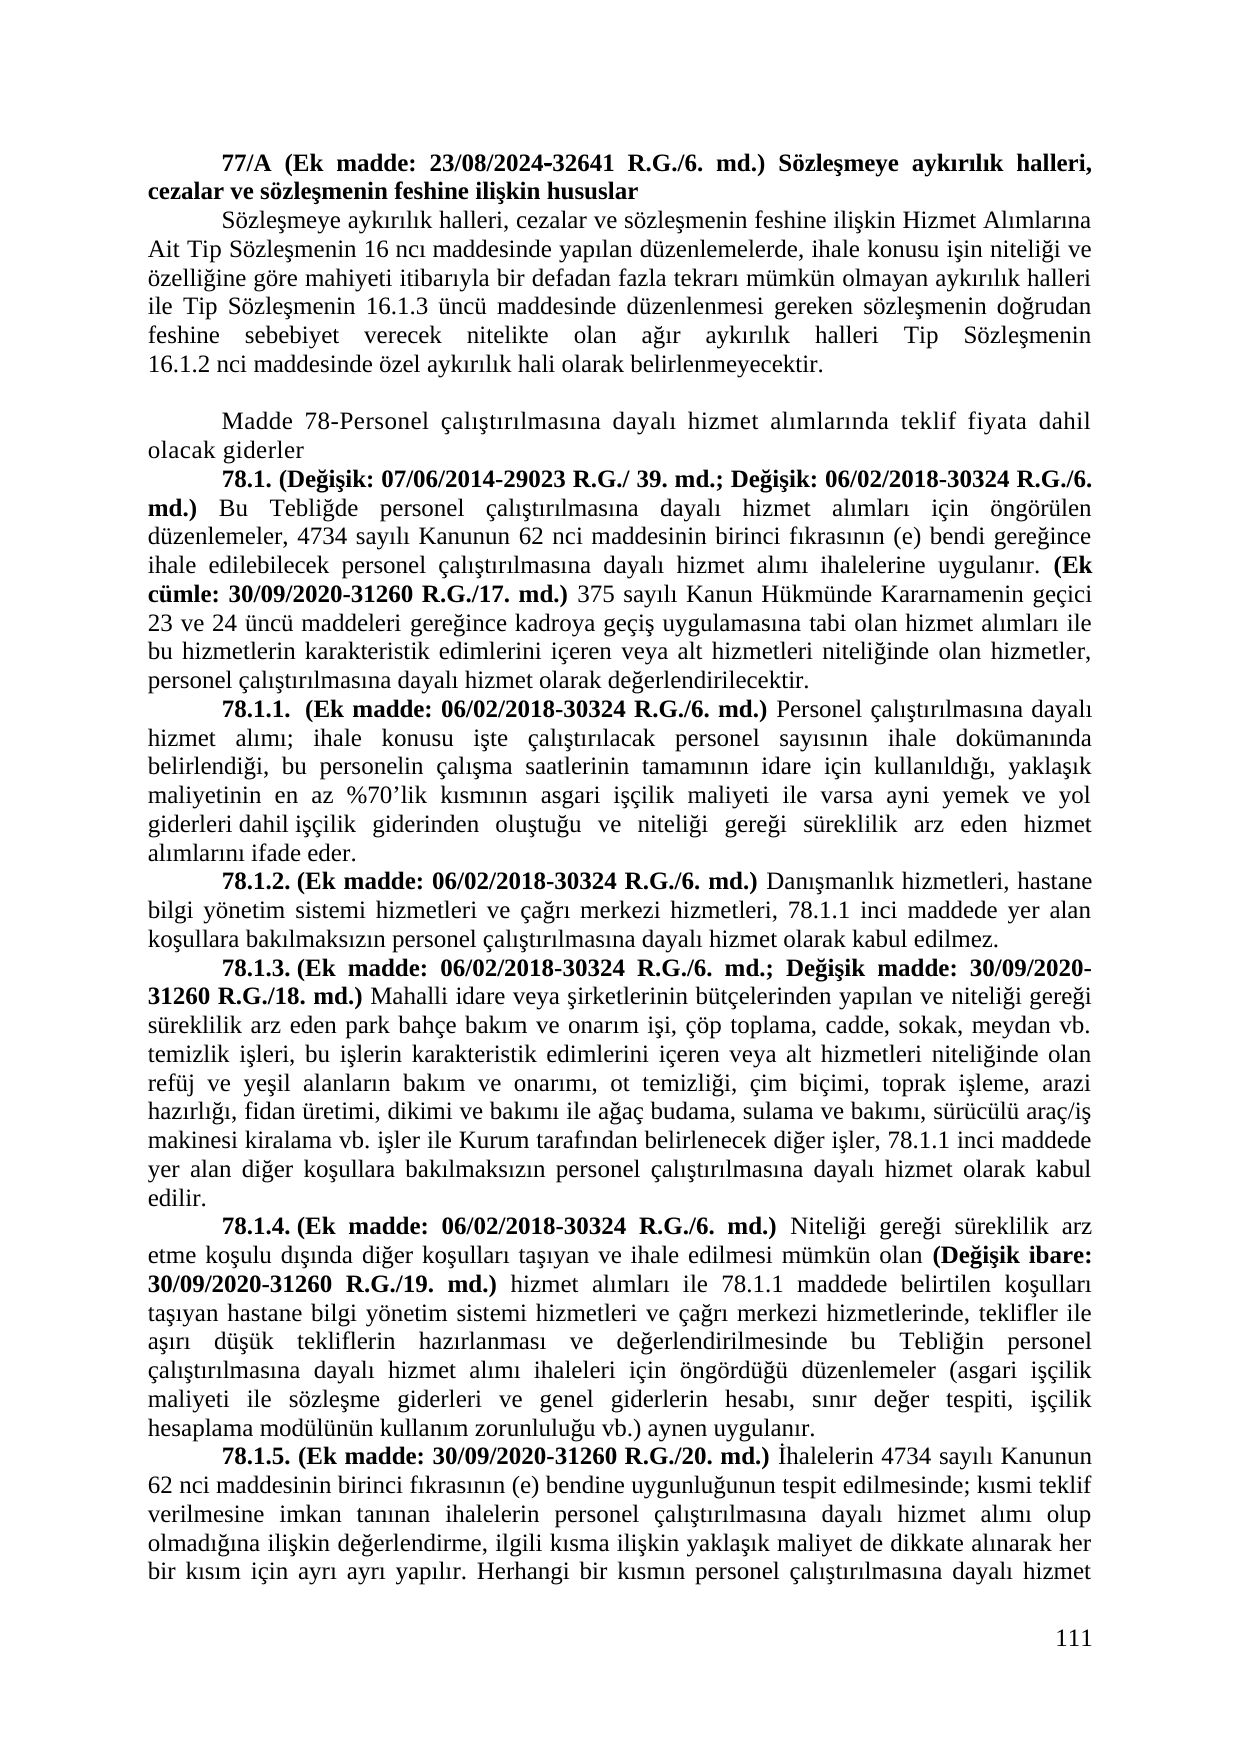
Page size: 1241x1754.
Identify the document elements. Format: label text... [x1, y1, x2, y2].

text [148, 1441, 1092, 1585]
text 78.1. (Değişik: 07/06/2014-29023 R.G./ 39. md.; Değişik: 06/02/2018-30324 R.G./6. md.) Bu Tebliğde personel çalıştırılmasına dayalı hizmet alımları için öngörülen düzenlemeler, 4734 sayılı Kanunun 62 nci maddesinin birinci fıkrasının (e) bendi gereğince ihale edilebilecek personel çalıştırılmasına dayalı hizmet alımı ihalelerine uygulanır. (Ek cümle: 30/09/2020-31260 R.G./17. md.) 375 sayılı Kanun Hükmünde Kararnamenin geçici 23 ve 24 üncü maddeleri gereğince kadroya geçiş uygulamasına tabi olan hizmet alımları ile bu hizmetlerin karakteristik edimlerini içeren veya alt hizmetleri niteliğinde olan hizmetler, personel çalıştırılmasına dayalı hizmet olarak değerlendirilecektir. [148, 464, 1092, 694]
text 78.1.2. (Ek madde: 06/02/2018-30324 R.G./6. md.) Danışmanlık hizmetleri, hastane bilgi yönetim sistemi hizmetleri ve çağrı merkezi hizmetleri, 78.1.1 inci maddede yer alan koşullara bakılmaksızın personel çalıştırılmasına dayalı hizmet olarak kabul edilmez. [148, 866, 1092, 953]
text 77/A (Ek madde: 23/08/2024-32641 R.G./6. md.) Sözleşmeye aykırılık halleri, cezalar ve sözleşmenin feshine ilişkin hususlar [148, 148, 1092, 205]
text Sözleşmeye aykırılık halleri, cezalar ve sözleşmenin feshine ilişkin Hizmet Alımlarına Ait Tip Sözleşmenin 16 ncı maddesinde yapılan düzenlemelerde, ihale konusu işin niteliği ve özelliğine göre mahiyeti itibarıyla bir defadan fazla tekrarı mümkün olmayan aykırılık halleri ile Tip Sözleşmenin 16.1.3 üncü maddesinde düzenlenmesi gereken sözleşmenin doğrudan feshine sebebiyet verecek nitelikte olan ağır aykırılık halleri Tip Sözleşmenin 16.1.2 nci maddesinde özel aykırılık hali olarak belirlenmeyecektir. [148, 205, 1092, 378]
text 78.1.1. (Ek madde: 06/02/2018-30324 R.G./6. md.) Personel çalıştırılmasına dayalı hizmet alımı; ihale konusu işte çalıştırılacak personel sayısının ihale dokümanında belirlendiği, bu personelin çalışma saatlerinin tamamının idare için kullanıldığı, yaklaşık maliyetinin en az %70’lik kısmının asgari işçilik maliyeti ile varsa ayni yemek ve yol giderleri dahil işçilik giderinden oluştuğu ve niteliği gereği süreklilik arz eden hizmet alımlarını ifade eder. [148, 694, 1092, 866]
text 78.1.3. (Ek madde: 06/02/2018-30324 R.G./6. md.; Değişik madde: 30/09/2020-31260 R.G./18. md.) Mahalli idare veya şirketlerinin bütçelerinden yapılan ve niteliği gereği süreklilik arz eden park bahçe bakım ve onarım işi, çöp toplama, cadde, sokak, meydan vb. temizlik işleri, bu işlerin karakteristik edimlerini içeren veya alt hizmetleri niteliğinde olan refüj ve yeşil alanların bakım ve onarımı, ot temizliği, çim biçimi, toprak işleme, arazi hazırlığı, fidan üretimi, dikimi ve bakımı ile ağaç budama, sulama ve bakımı, sürücülü araç/iş makinesi kiralama vb. işler ile Kurum tarafından belirlenecek diğer işler, 78.1.1 inci maddede yer alan diğer koşullara bakılmaksızın personel çalıştırılmasına dayalı hizmet olarak kabul edilir. [148, 953, 1092, 1211]
subtitle Madde 78-Personel çalıştırılmasına dayalı hizmet alımlarında teklif fiyata dahil olacak giderler [148, 406, 1092, 464]
text 78.1.4. (Ek madde: 06/02/2018-30324 R.G./6. md.) Niteliği gereği süreklilik arz etme koşulu dışında diğer koşulları taşıyan ve ihale edilmesi mümkün olan (Değişik ibare: 30/09/2020-31260 R.G./19. md.) hizmet alımları ile 78.1.1 maddede belirtilen koşulları taşıyan hastane bilgi yönetim sistemi hizmetleri ve çağrı merkezi hizmetlerinde, teklifler ile aşırı düşük tekliflerin hazırlanması ve değerlendirilmesinde bu Tebliğin personel çalıştırılmasına dayalı hizmet alımı ihaleleri için öngördüğü düzenlemeler (asgari işçilik maliyeti ile sözleşme giderleri ve genel giderlerin hesabı, sınır değer tespiti, işçilik hesaplama modülünün kullanım zorunluluğu vb.) aynen uygulanır. [148, 1211, 1092, 1441]
